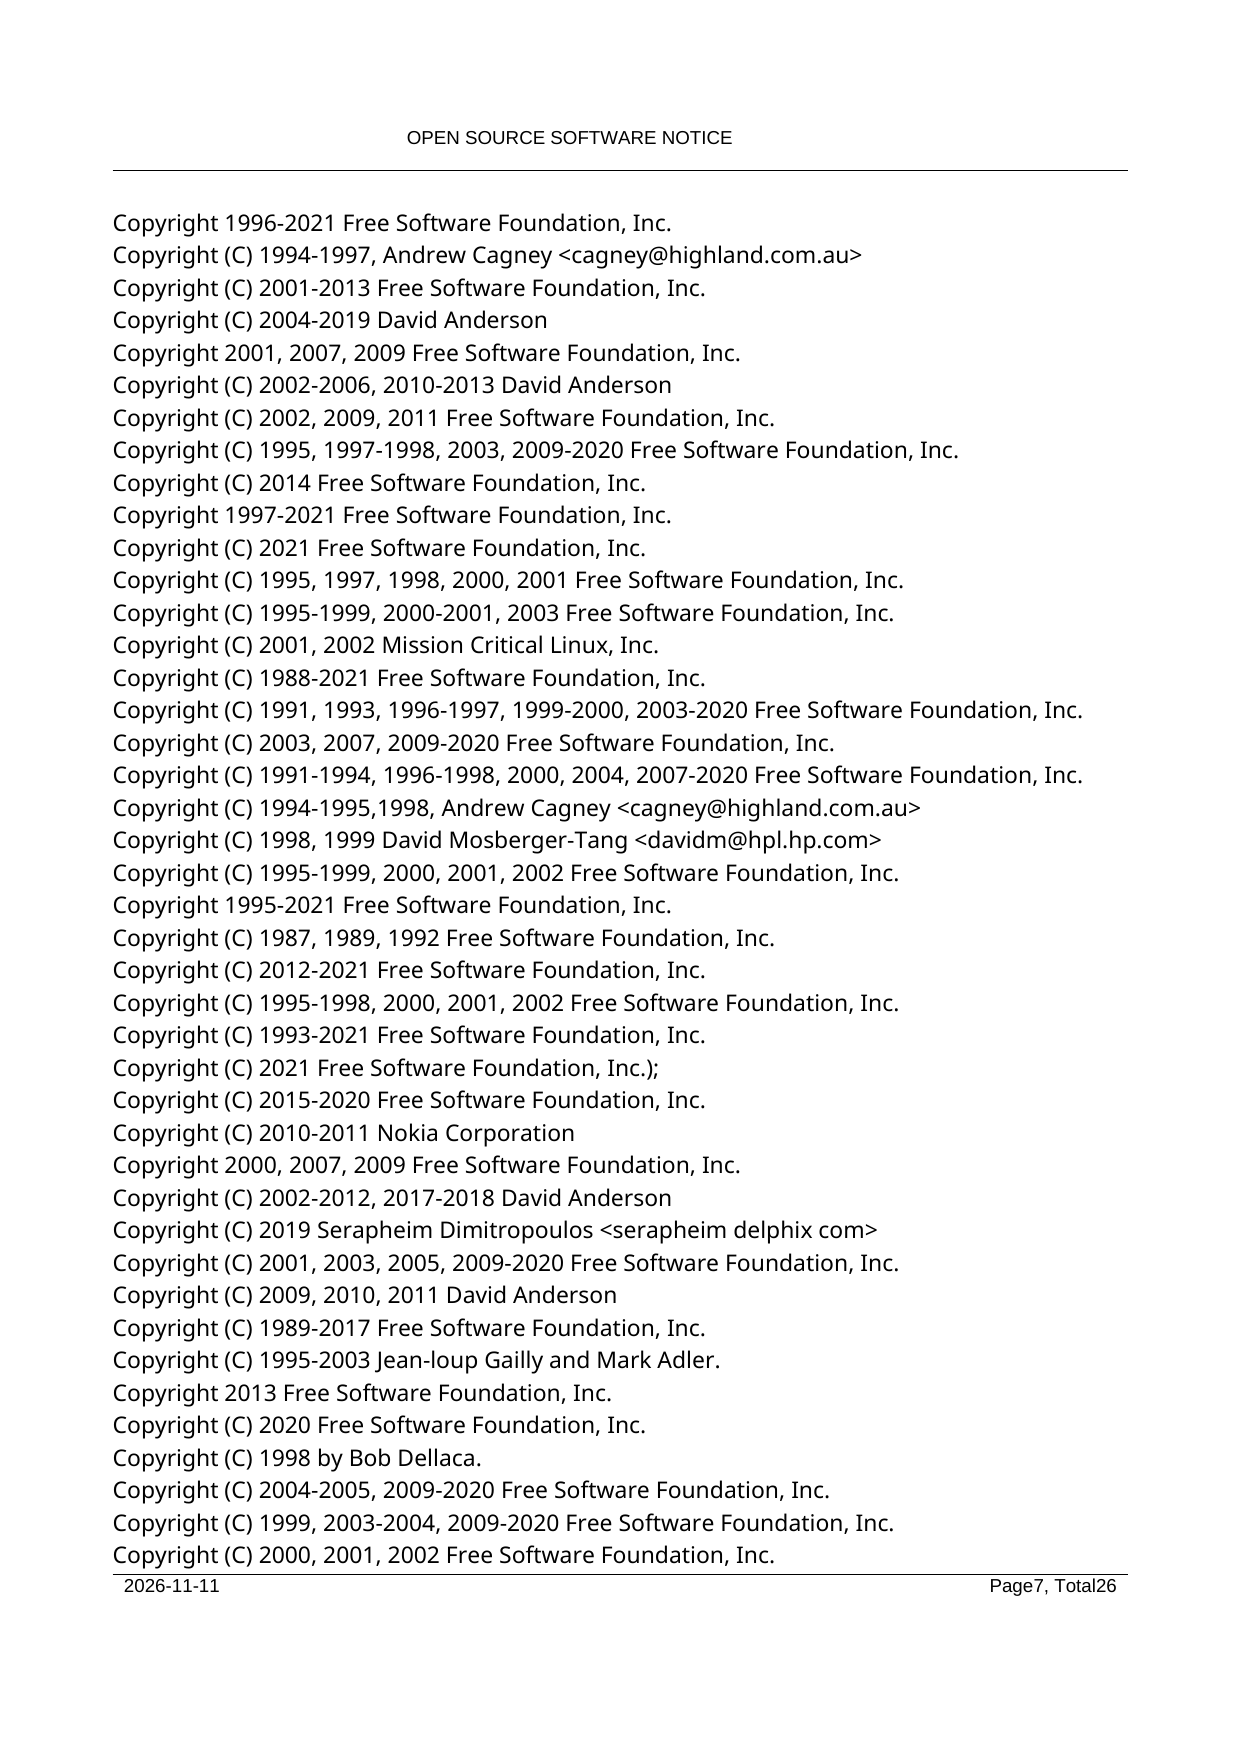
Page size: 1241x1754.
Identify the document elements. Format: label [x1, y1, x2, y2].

text [112, 206, 1128, 1571]
